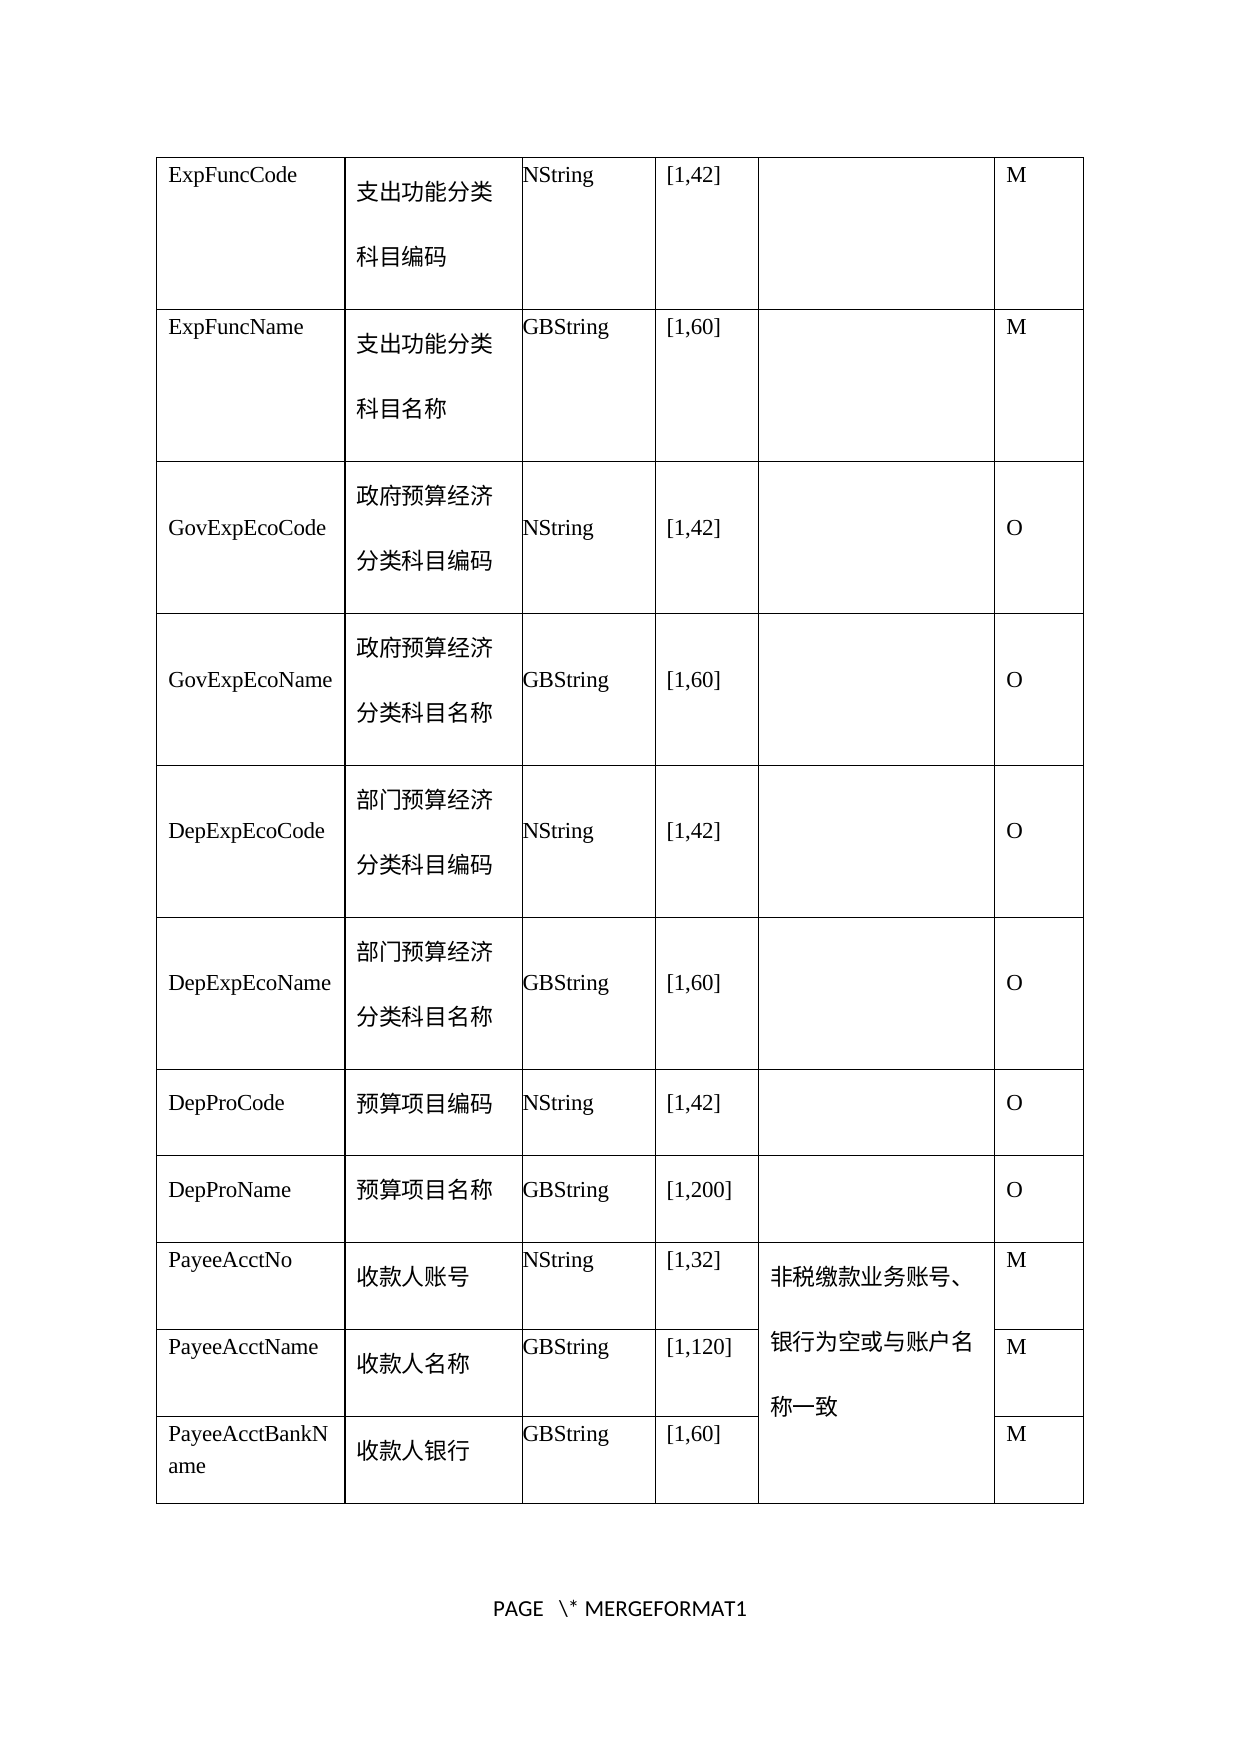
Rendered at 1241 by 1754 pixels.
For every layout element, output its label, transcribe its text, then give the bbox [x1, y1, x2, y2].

table_cell 收款人名称 [346, 1330, 522, 1416]
table_cell M [995, 1330, 1083, 1416]
table_cell M [995, 158, 1083, 309]
table_cell 非税缴款业务账号、银行为空或与账户名称一致 [759, 1243, 994, 1503]
table_cell 收款人银行 [346, 1417, 522, 1503]
table_cell [759, 766, 994, 917]
table_cell [759, 310, 994, 461]
table_cell [1,60] [656, 310, 758, 461]
table_cell 部门预算经济分类科目编码 [346, 766, 522, 917]
table_cell [759, 158, 994, 309]
table_cell O [995, 1156, 1083, 1242]
table_cell [1,120] [656, 1330, 758, 1416]
table_cell [759, 462, 994, 613]
table_cell [1,60] [656, 614, 758, 765]
table_cell DepProCode [157, 1070, 344, 1155]
table_cell O [995, 918, 1083, 1068]
table_cell NString [523, 462, 655, 613]
table_cell [1,60] [656, 918, 758, 1068]
table_cell GBString [523, 310, 655, 461]
table_cell 政府预算经济分类科目编码 [346, 462, 522, 613]
table_cell [759, 1156, 994, 1242]
table_cell DepProName [157, 1156, 344, 1242]
table_cell PayeeAcctName [157, 1330, 344, 1416]
table_cell O [995, 462, 1083, 613]
table_cell [759, 1070, 994, 1155]
table_cell [759, 918, 994, 1068]
table_cell PayeeAcctBankName [157, 1417, 344, 1503]
table_cell 支出功能分类科目编码 [346, 158, 522, 309]
table_cell ExpFuncCode [157, 158, 344, 309]
table_cell GovExpEcoCode [157, 462, 344, 613]
table_cell 预算项目编码 [346, 1070, 522, 1155]
table_cell M [995, 310, 1083, 461]
table_cell DepExpEcoCode [157, 766, 344, 917]
table_cell M [995, 1243, 1083, 1329]
table_cell NString [523, 1070, 655, 1155]
table_cell [1,42] [656, 766, 758, 917]
table_cell GBString [523, 1417, 655, 1503]
table_cell [759, 614, 994, 765]
table_cell 收款人账号 [346, 1243, 522, 1329]
table_cell [1,42] [656, 1070, 758, 1155]
table_cell [1,200] [656, 1156, 758, 1242]
table_cell [1,60] [656, 1417, 758, 1503]
table_cell 部门预算经济分类科目名称 [346, 918, 522, 1068]
table_cell 预算项目名称 [346, 1156, 522, 1242]
table_cell NString [523, 766, 655, 917]
table_cell [1,42] [656, 158, 758, 309]
table_cell [1,32] [656, 1243, 758, 1329]
table_cell GovExpEcoName [157, 614, 344, 765]
table_cell GBString [523, 918, 655, 1068]
table_cell O [995, 614, 1083, 765]
table_cell NString [523, 158, 655, 309]
table_cell 政府预算经济分类科目名称 [346, 614, 522, 765]
table_cell GBString [523, 1330, 655, 1416]
table_cell [1,42] [656, 462, 758, 613]
table_cell O [995, 1070, 1083, 1155]
table_cell O [995, 766, 1083, 917]
table_cell PayeeAcctNo [157, 1243, 344, 1329]
table_cell DepExpEcoName [157, 918, 344, 1068]
table_cell GBString [523, 1156, 655, 1242]
table_cell M [995, 1417, 1083, 1503]
table_cell GBString [523, 614, 655, 765]
table_cell NString [523, 1243, 655, 1329]
table_cell 支出功能分类科目名称 [346, 310, 522, 461]
table_cell ExpFuncName [157, 310, 344, 461]
